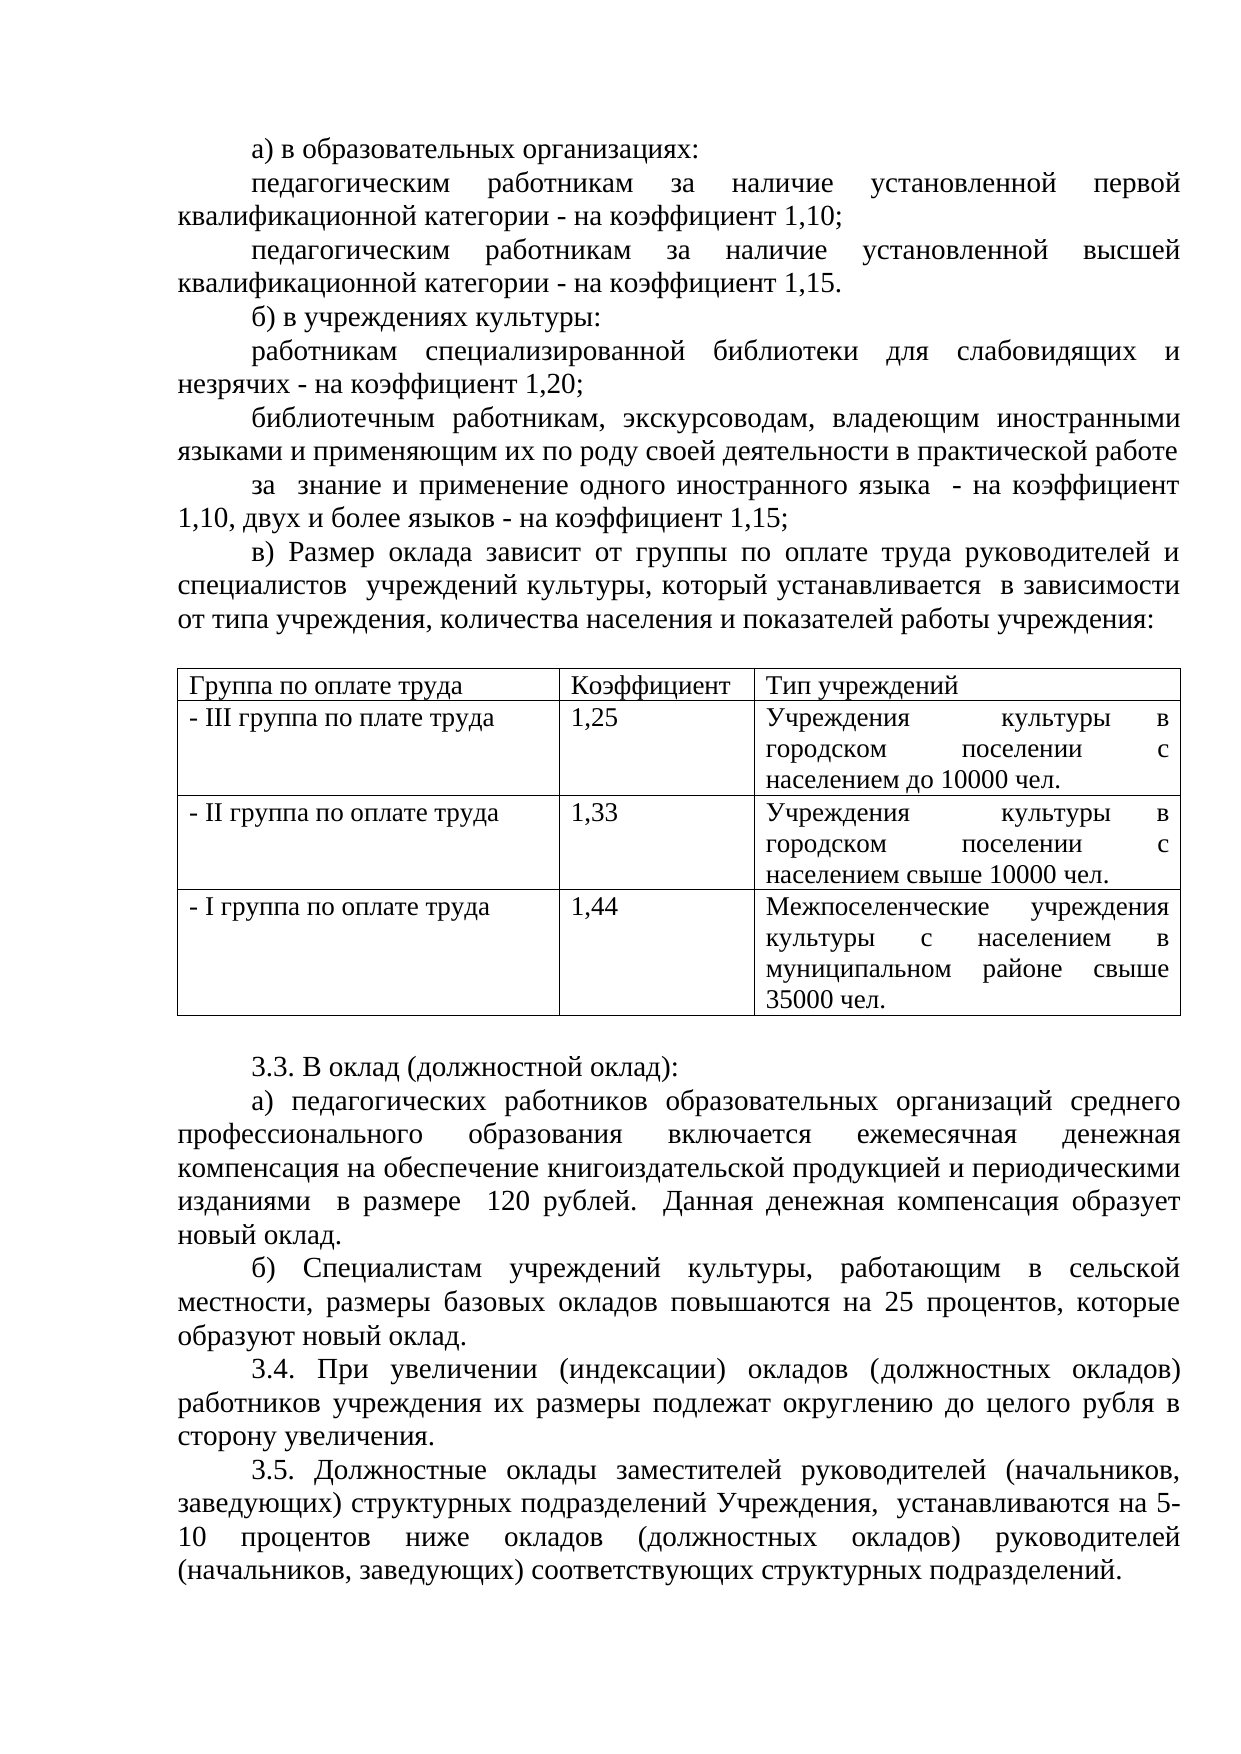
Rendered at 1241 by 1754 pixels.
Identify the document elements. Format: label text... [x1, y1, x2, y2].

text 3.5. Должностные оклады заместителей руководителей (начальников, заведующих) структурных подразделений Учреждения, устанавливаются на 5-10 процентов ниже окладов (должностных окладов) руководителей (начальников, заведующих) соответствующих структурных подразделений. [177, 1452, 1181, 1586]
table_cell - I группа по оплате труда [178, 890, 559, 1015]
text работникам специализированной библиотеки для слабовидящих и незрячих - на коэффициент 1,20; [177, 333, 1181, 400]
text за знание и применение одного иностранного языка - на коэффициент 1,10, двух и более языков - на коэффициент 1,15; [177, 467, 1181, 534]
table_cell - II группа по оплате труда [178, 796, 559, 889]
text б) в учреждениях культуры: [177, 299, 1181, 333]
text 3.4. При увеличении (индексации) окладов (должностных окладов) работников учреждения их размеры подлежат округлению до целого рубля в сторону увеличения. [177, 1351, 1181, 1452]
text 3.3. В оклад (должностной оклад): [177, 1049, 1181, 1083]
text а) педагогических работников образовательных организаций среднего профессионального образования включается ежемесячная денежная компенсация на обеспечение книгоиздательской продукцией и периодическими изданиями в размере 120 рублей. Данная денежная компенсация образует новый оклад. [177, 1083, 1181, 1251]
table_cell Учреждения культуры в городском поселении с населением до 10000 чел. [755, 701, 1180, 795]
table_cell Учреждения культуры в городском поселении с населением свыше 10000 чел. [755, 796, 1180, 889]
table_header Группа по оплате труда [178, 669, 559, 700]
text а) в образовательных организациях: [177, 131, 1181, 165]
table_header Коэффициент [560, 669, 754, 700]
text б) Специалистам учреждений культуры, работающим в сельской местности, размеры базовых окладов повышаются на 25 процентов, которые образуют новый оклад. [177, 1251, 1181, 1351]
table_header Тип учреждений [755, 669, 1180, 700]
table_cell 1,33 [560, 796, 754, 889]
table_cell 1,44 [560, 890, 754, 1015]
table_cell - III группа по плате труда [178, 701, 559, 795]
table_cell 1,25 [560, 701, 754, 795]
text педагогическим работникам за наличие установленной высшей квалификационной категории - на коэффициент 1,15. [177, 232, 1181, 299]
table_cell Межпоселенческие учреждения культуры с населением в муниципальном районе свыше 35000 чел. [755, 890, 1180, 1015]
text библиотечным работникам, экскурсоводам, владеющим иностранными языками и применяющим их по роду своей деятельности в практической работе [177, 400, 1181, 467]
text педагогическим работникам за наличие установленной первой квалификационной категории - на коэффициент 1,10; [177, 165, 1181, 232]
text в) Размер оклада зависит от группы по оплате труда руководителей и специалистов учреждений культуры, который устанавливается в зависимости от типа учреждения, количества населения и показателей работы учреждения: [177, 534, 1181, 634]
